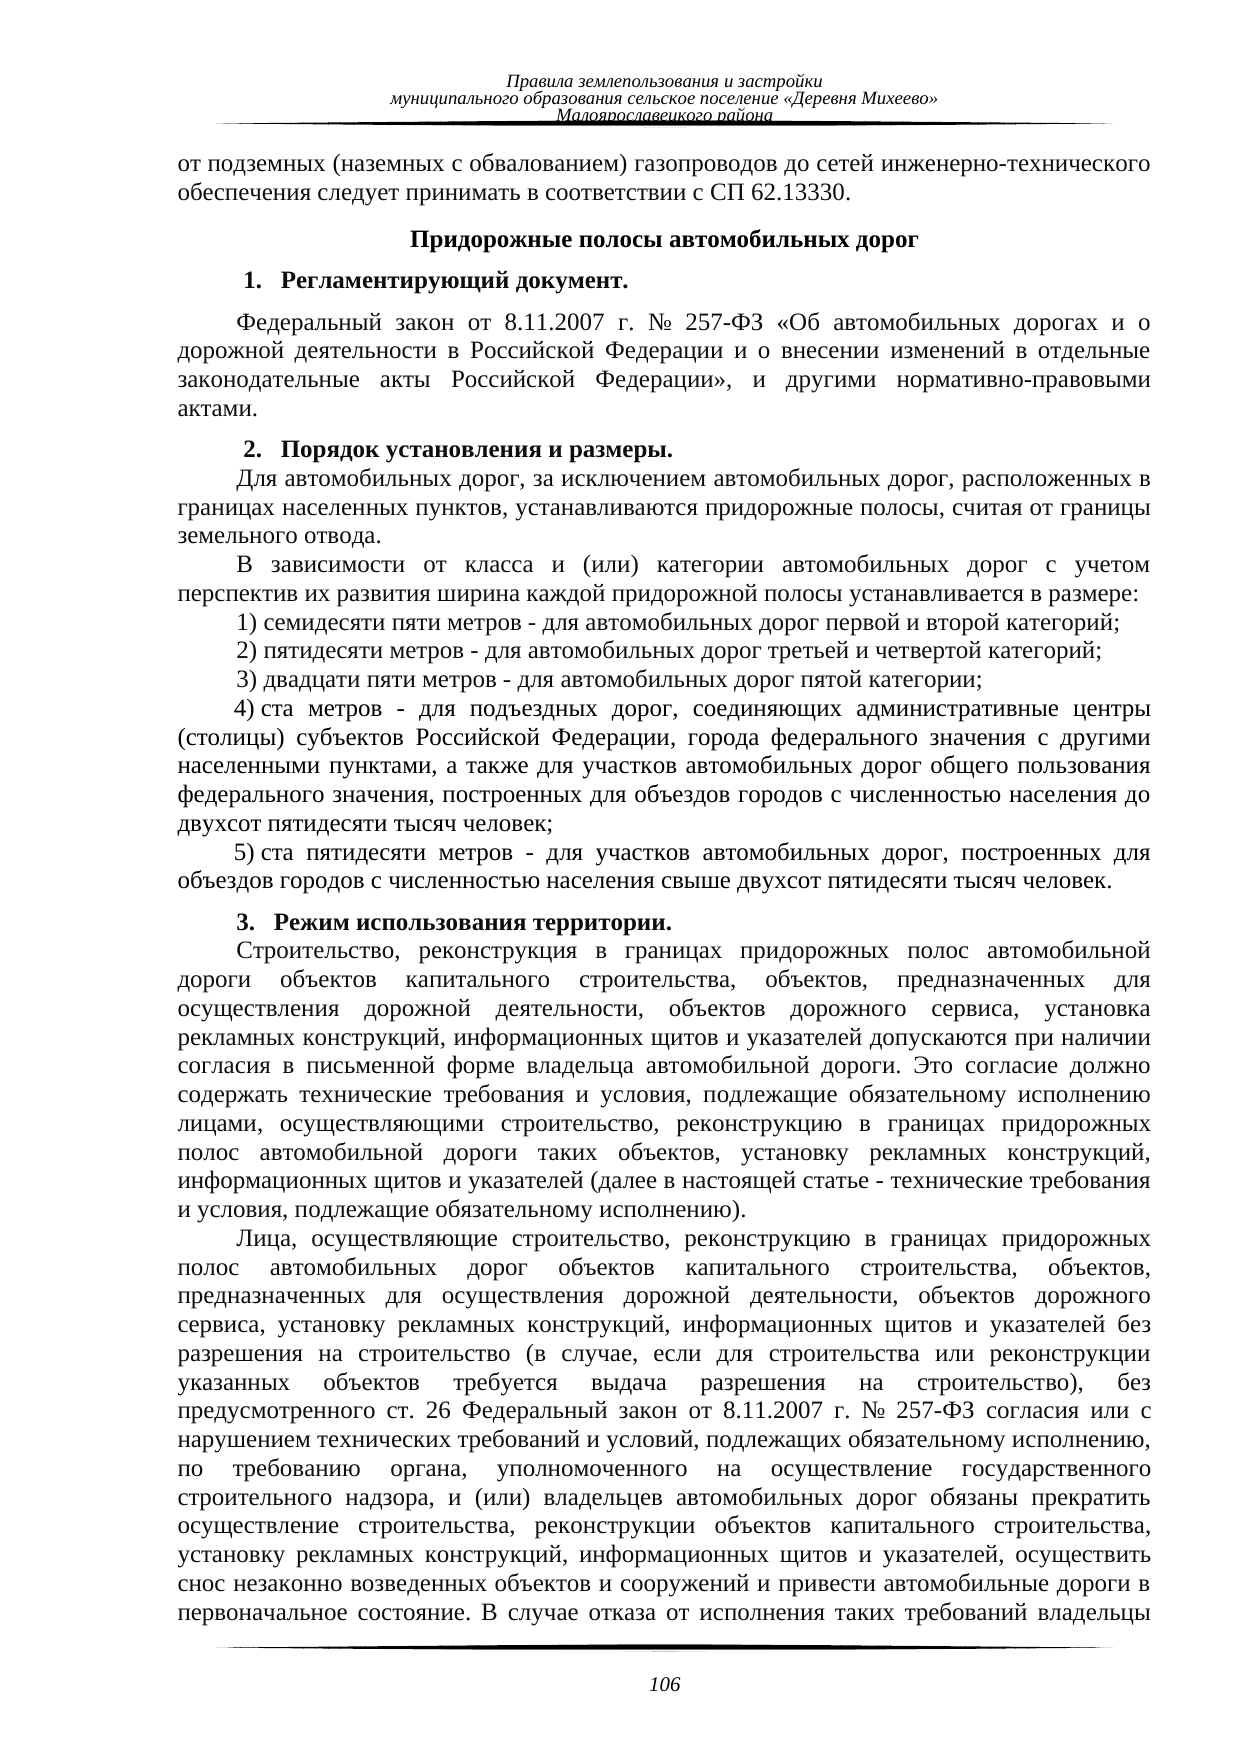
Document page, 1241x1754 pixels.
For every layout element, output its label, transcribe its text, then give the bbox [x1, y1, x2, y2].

text Для автомобильных дорог, за исключением автомобильных дорог, расположенных в границах населенных пунктов, устанавливаются придорожные полосы, считая от границы земельного отвода. [177, 463, 1152, 549]
list Порядок установления и размеры. [243, 434, 1152, 463]
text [177, 148, 1152, 205]
text Федеральный закон от 8.11.2007 г. № 257-ФЗ «Об автомобильных дорогах и о дорожной деятельности в Российской Федерации и о внесении изменений в отдельные законодательные акты Российской Федерации», и другими нормативно-правовыми актами. [177, 307, 1152, 422]
list Режим использования территории. [236, 907, 1152, 935]
text 3) двадцати пяти метров - для автомобильных дорог пятой категории; [177, 664, 1152, 693]
picture [215, 1643, 1113, 1652]
text 1) семидесяти пяти метров - для автомобильных дорог первой и второй категорий; [177, 607, 1152, 635]
text 2) пятидесяти метров - для автомобильных дорог третьей и четвертой категорий; [177, 635, 1152, 664]
list Регламентирующий документ. [243, 265, 1152, 294]
text 4) ста метров - для подъездных дорог, соединяющих административные центры (столицы) субъектов Российской Федерации, города федерального значения с другими населенными пунктами, а также для участков автомобильных дорог общего пользования федерального значения, построенных для объездов городов с численностью населения до двухсот пятидесяти тысяч человек; [177, 693, 1152, 837]
picture [215, 119, 1113, 128]
text Придорожные полосы автомобильных дорог [177, 224, 1152, 253]
text Строительство, реконструкция в границах придорожных полос автомобильной дороги объектов капитального строительства, объектов, предназначенных для осуществления дорожной деятельности, объектов дорожного сервиса, установка рекламных конструкций, информационных щитов и указателей допускаются при наличии согласия в письменной форме владельца автомобильной дороги. Это согласие должно содержать технические требования и условия, подлежащие обязательному исполнению лицами, осуществляющими строительство, реконструкцию в границах придорожных полос автомобильной дороги таких объектов, установку рекламных конструкций, информационных щитов и указателей (далее в настоящей статье - технические требования и условия, подлежащие обязательному исполнению). [177, 935, 1152, 1223]
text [177, 1223, 1152, 1625]
text В зависимости от класса и (или) категории автомобильных дорог с учетом перспектив их развития ширина каждой придорожной полосы устанавливается в размере: [177, 549, 1152, 607]
text 5) ста пятидесяти метров - для участков автомобильных дорог, построенных для объездов городов с численностью населения свыше двухсот пятидесяти тысяч человек. [177, 837, 1152, 894]
